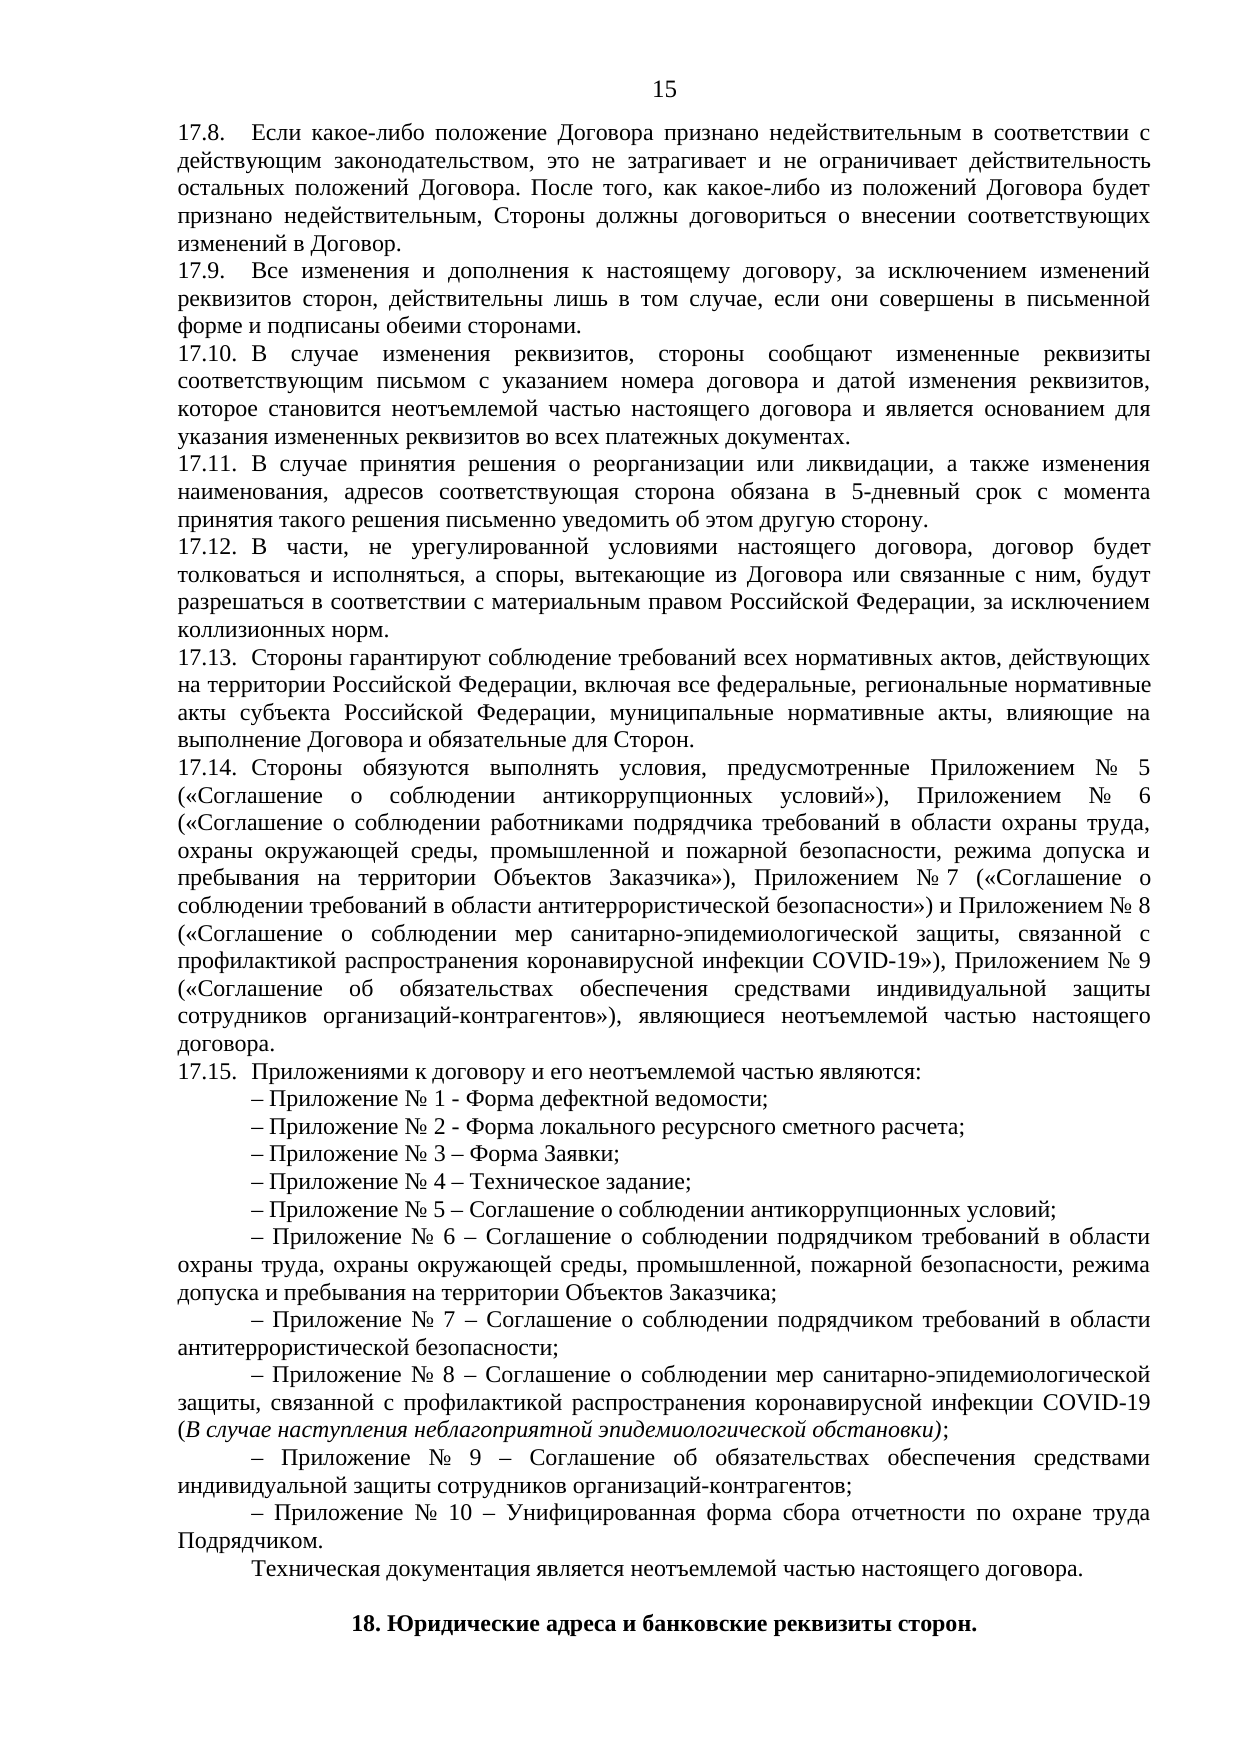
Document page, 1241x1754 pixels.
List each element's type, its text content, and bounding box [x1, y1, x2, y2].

text 17.15. Приложениями к договору и его неотъемлемой частью являются: [177, 1057, 1152, 1084]
text – Приложение № 8 – Соглашение о соблюдении мер санитарно-эпидемиологической защиты, связанной с профилактикой распространения коронавирусной инфекции COVID-19 (В случае наступления неблагоприятной эпидемиологической обстановки); [177, 1360, 1152, 1443]
text 17.10. В случае изменения реквизитов, стороны сообщают измененные реквизиты соответствующим письмом с указанием номера договора и датой изменения реквизитов, которое становится неотъемлемой частью настоящего договора и является основанием для указания измененных реквизитов во всех платежных документах. [177, 339, 1152, 449]
text – Приложение № 6 – Соглашение о соблюдении подрядчиком требований в области охраны труда, охраны окружающей среды, промышленной, пожарной безопасности, режима допуска и пребывания на территории Объектов Заказчика; [177, 1222, 1152, 1305]
list – Приложение № 2 - Форма локального ресурсного сметного расчета; [251, 1112, 1152, 1139]
text – Приложение № 9 – Соглашение об обязательствах обеспечения средствами индивидуальной защиты сотрудников организаций-контрагентов; [177, 1443, 1152, 1498]
text 18. Юридические адреса и банковские реквизиты сторон. [177, 1609, 1152, 1636]
text 17.14. Стороны обязуются выполнять условия, предусмотренные Приложением № 5 («Соглашение о соблюдении антикоррупционных условий»), Приложением № 6 («Соглашение о соблюдении работниками подрядчика требований в области охраны труда, охраны окружающей среды, промышленной и пожарной безопасности, режима допуска и пребывания на территории Объектов Заказчика»), Приложением № 7 («Соглашение о соблюдении требований в области антитеррористической безопасности») и Приложением № 8 («Соглашение о соблюдении мер санитарно-эпидемиологической защиты, связанной с профилактикой распространения коронавирусной инфекции COVID-19»), Приложением № 9 («Соглашение об обязательствах обеспечения средствами индивидуальной защиты сотрудников организаций-контрагентов»), являющиеся неотъемлемой частью настоящего договора. [177, 753, 1152, 1057]
text 17.13. Стороны гарантируют соблюдение требований всех нормативных актов, действующих на территории Российской Федерации, включая все федеральные, региональные нормативные акты субъекта Российской Федерации, муниципальные нормативные акты, влияющие на выполнение Договора и обязательные для Сторон. [177, 643, 1152, 753]
text – Приложение № 10 – Унифицированная форма сбора отчетности по охране труда Подрядчиком. [177, 1498, 1152, 1553]
list – Приложение № 1 - Форма дефектной ведомости; [251, 1084, 1152, 1112]
list – Приложение № 4 – Техническое задание; [251, 1167, 1152, 1195]
list – Приложение № 3 – Форма Заявки; [251, 1139, 1152, 1167]
text 17.9. Все изменения и дополнения к настоящему договору, за исключением изменений реквизитов сторон, действительны лишь в том случае, если они совершены в письменной форме и подписаны обеими сторонами. [177, 256, 1152, 339]
text – Приложение № 7 – Соглашение о соблюдении подрядчиком требований в области антитеррористической безопасности; [177, 1305, 1152, 1360]
text 17.11. В случае принятия решения о реорганизации или ликвидации, а также изменения наименования, адресов соответствующая сторона обязана в 5-дневный срок с момента принятия такого решения письменно уведомить об этом другую сторону. [177, 449, 1152, 532]
text 17.12. В части, не урегулированной условиями настоящего договора, договор будет толковаться и исполняться, а споры, вытекающие из Договора или связанные с ним, будут разрешаться в соответствии с материальным правом Российской Федерации, за исключением коллизионных норм. [177, 532, 1152, 643]
list Техническая документация является неотъемлемой частью настоящего договора. [177, 1553, 1152, 1581]
text – Приложение № 5 – Соглашение о соблюдении антикоррупционных условий; [227, 1195, 1152, 1222]
text 17.8. Если какое-либо положение Договора признано недействительным в соответствии с действующим законодательством, это не затрагивает и не ограничивает действительность остальных положений Договора. После того, как какое-либо из положений Договора будет признано недействительным, Стороны должны договориться о внесении соответствующих изменений в Договор. [177, 118, 1152, 256]
